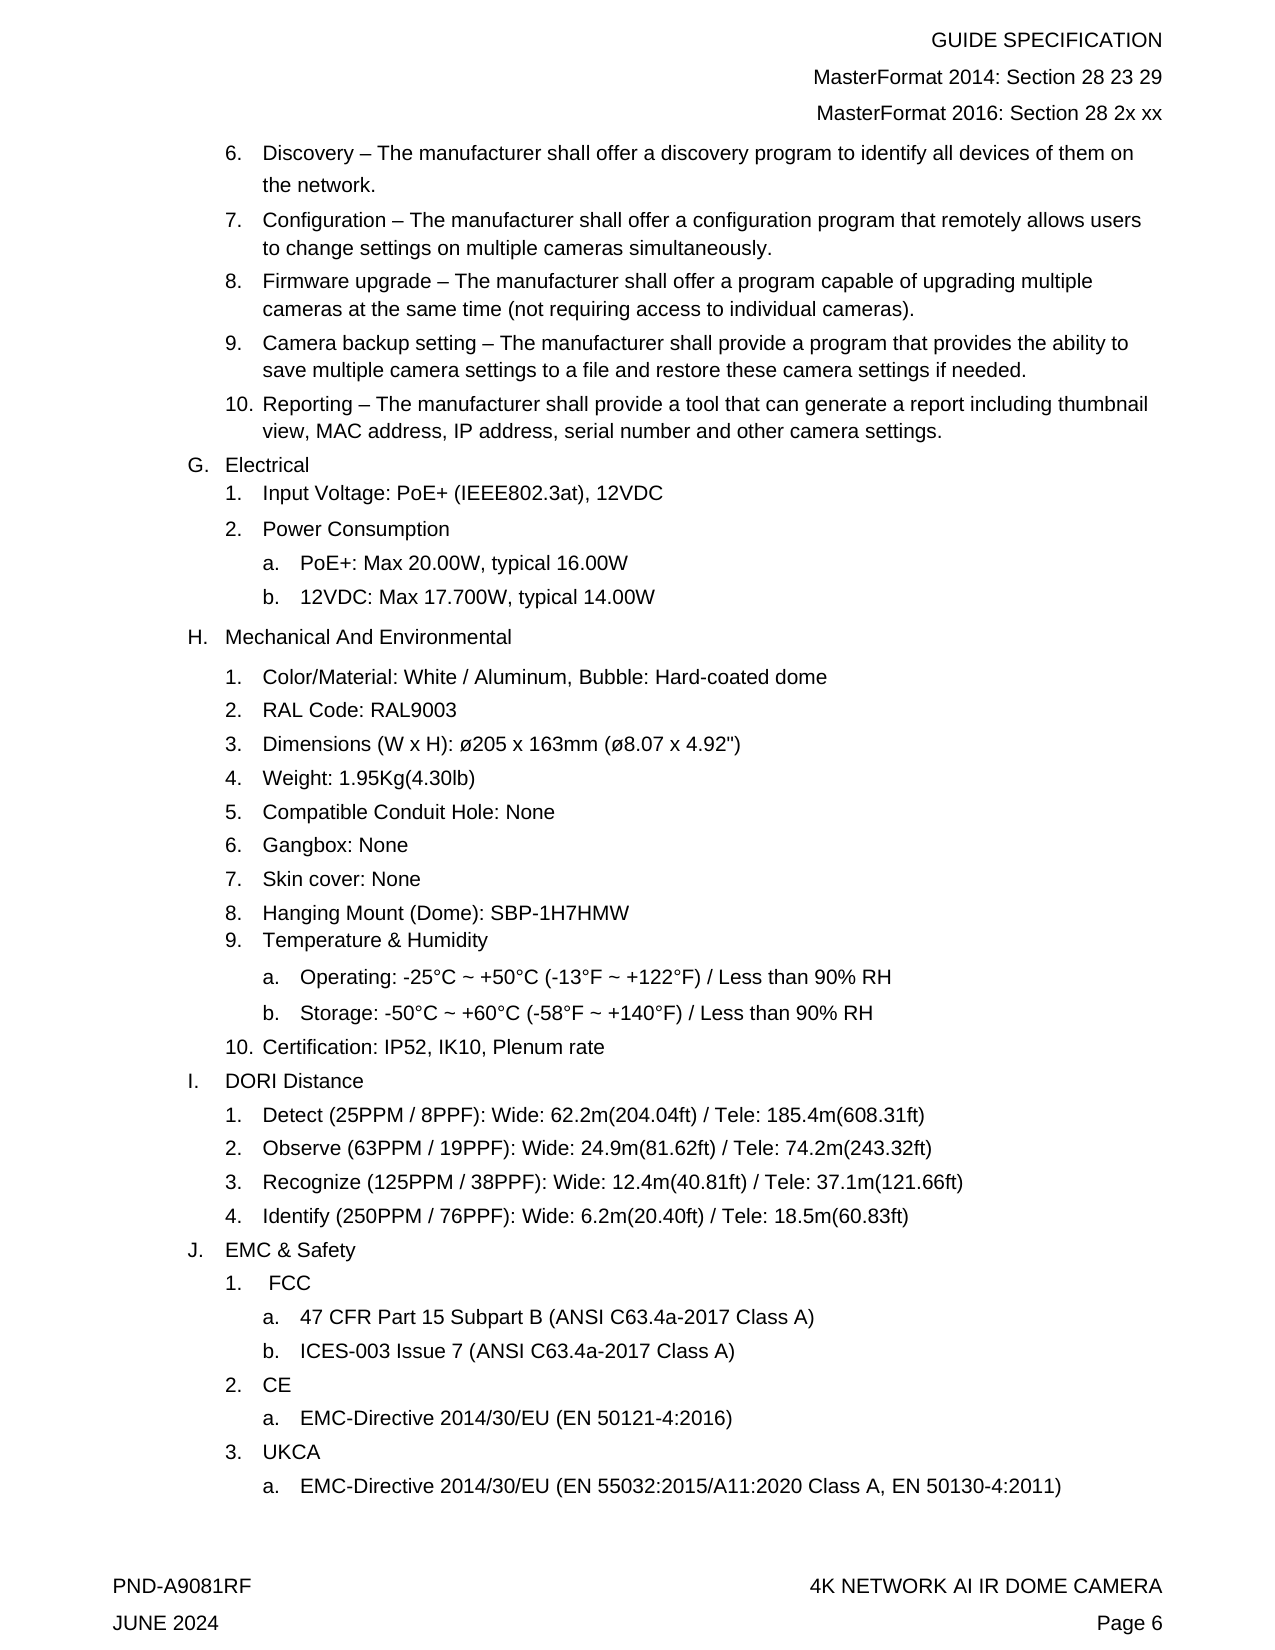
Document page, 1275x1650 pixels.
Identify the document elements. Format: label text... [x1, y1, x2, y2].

list EMC-Directive 2014/30/EU (EN 50121-4:2016) [262, 1406, 1162, 1430]
list UKCA [225, 1440, 1162, 1464]
list Mechanical And Environmental [187, 624, 1162, 648]
list Electrical [187, 453, 1162, 477]
list EMC-Directive 2014/30/EU (EN 55032:2015/A11:2020 Class A, EN 50130-4:2011) [262, 1474, 1162, 1498]
list 12VDC: Max 17.700W, typical 14.00W [262, 584, 1162, 608]
list Hanging Mount (Dome): SBP-1H7HMW [225, 901, 1162, 925]
list EMC & Safety [187, 1237, 1162, 1261]
list ICES-003 Issue 7 (ANSI C63.4a-2017 Class A) [262, 1339, 1162, 1363]
list Discovery – The manufacturer shall offer a discovery program to identify all devices of them on the network. [225, 141, 1162, 198]
list Gangbox: None [225, 833, 1162, 857]
list FCC [225, 1271, 1162, 1295]
list Identify (250PPM / 76PPF): Wide: 6.2m(20.40ft) / Tele: 18.5m(60.83ft) [225, 1204, 1162, 1228]
list DORI Distance [187, 1069, 1162, 1093]
list Storage: -50°C ~ +60°C (-58°F ~ +140°F) / Less than 90% RH [262, 1001, 1162, 1025]
list Operating: -25°C ~ +50°C (-13°F ~ +122°F) / Less than 90% RH [262, 965, 1162, 989]
list CE [225, 1372, 1162, 1396]
list Reporting – The manufacturer shall provide a tool that can generate a report including thumbnail view, MAC address, IP address, serial number and other camera settings. [225, 392, 1162, 443]
list Camera backup setting – The manufacturer shall provide a program that provides the ability to save multiple camera settings to a file and restore these camera settings if needed. [225, 331, 1162, 382]
list Temperature & Humidity [225, 928, 1162, 952]
list PoE+: Max 20.00W, typical 16.00W [262, 551, 1162, 575]
list RAL Code: RAL9003 [225, 698, 1162, 722]
list Detect (25PPM / 8PPF): Wide: 62.2m(204.04ft) / Tele: 185.4m(608.31ft) [225, 1102, 1162, 1126]
list Power Consumption [225, 517, 1162, 541]
list Certification: IP52, IK10, Plenum rate [225, 1035, 1162, 1059]
list Recognize (125PPM / 38PPF): Wide: 12.4m(40.81ft) / Tele: 37.1m(121.66ft) [225, 1170, 1162, 1194]
list Compatible Conduit Hole: None [225, 799, 1162, 823]
list 47 CFR Part 15 Subpart B (ANSI C63.4a-2017 Class A) [262, 1305, 1162, 1329]
list Firmware upgrade – The manufacturer shall offer a program capable of upgrading multiple cameras at the same time (not requiring access to individual cameras). [225, 269, 1162, 321]
list Color/Material: White / Aluminum, Bubble: Hard-coated dome [225, 664, 1162, 688]
list Input Voltage: PoE+ (IEEE802.3at), 12VDC [225, 481, 1162, 504]
list Configuration – The manufacturer shall offer a configuration program that remotely allows users to change settings on multiple cameras simultaneously. [225, 208, 1162, 259]
list Skin cover: None [225, 867, 1162, 891]
list Observe (63PPM / 19PPF): Wide: 24.9m(81.62ft) / Tele: 74.2m(243.32ft) [225, 1136, 1162, 1160]
list Weight: 1.95Kg(4.30lb) [225, 766, 1162, 790]
list Dimensions (W x H): ø205 x 163mm (ø8.07 x 4.92") [225, 732, 1162, 756]
